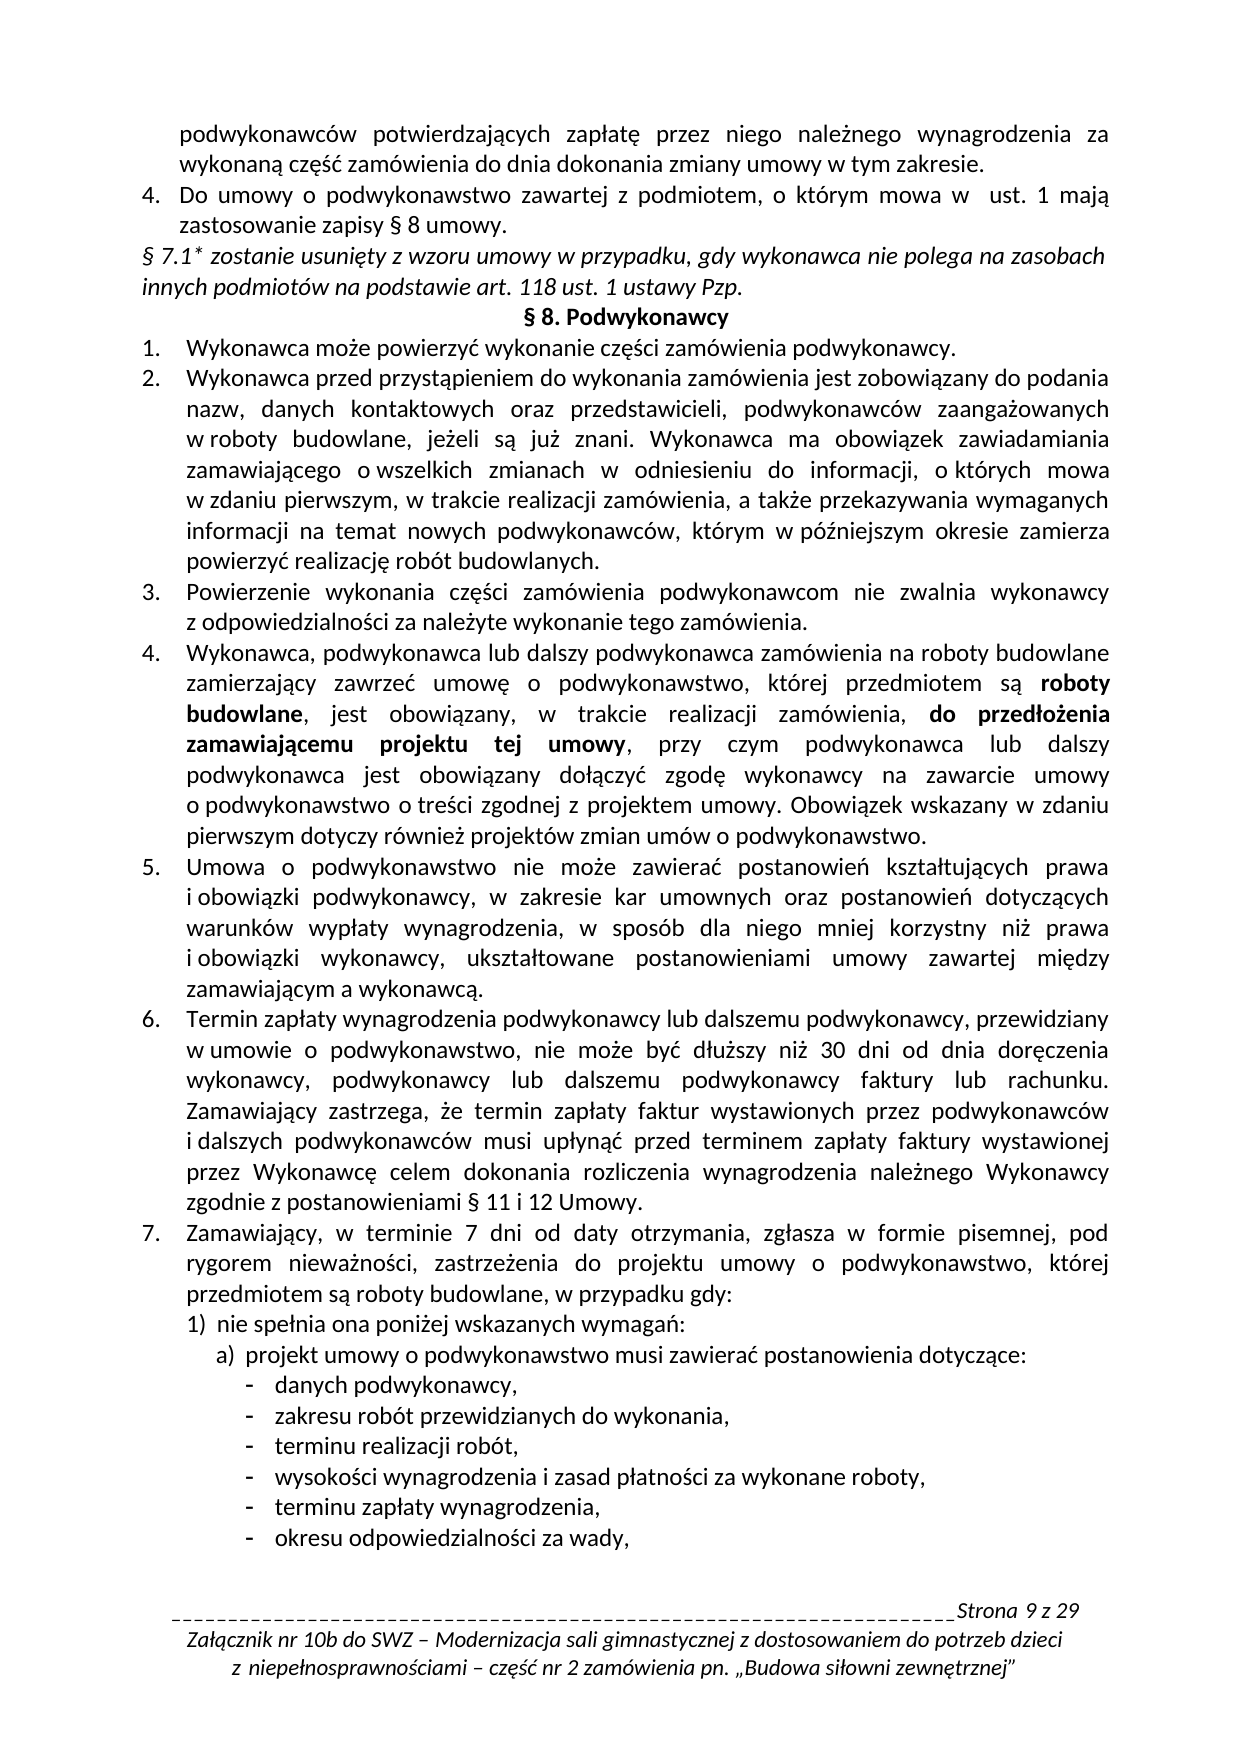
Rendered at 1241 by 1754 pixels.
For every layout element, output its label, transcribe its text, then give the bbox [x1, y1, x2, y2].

list danych podwykonawcy, [245, 1369, 1110, 1400]
list wysokości wynagrodzenia i zasad płatności za wykonane roboty, [245, 1461, 1110, 1492]
list Wykonawca, podwykonawca lub dalszy podwykonawca zamówienia na roboty budowlane zamierzający zawrzeć umowę o podwykonawstwo, której przedmiotem są roboty budowlane, jest obowiązany, w trakcie realizacji zamówienia, do przedłożenia zamawiającemu projektu tej umowy, przy czym podwykonawca lub dalszy podwykonawca jest obowiązany dołączyć zgodę wykonawcy na zawarcie umowy o podwykonawstwo o treści zgodnej z projektem umowy. Obowiązek wskazany w zdaniu pierwszym dotyczy również projektów zmian umów o podwykonawstwo. [142, 637, 1110, 851]
list zakresu robót przewidzianych do wykonania, [245, 1400, 1110, 1431]
list okresu odpowiedzialności za wady, [245, 1522, 1110, 1553]
list terminu zapłaty wynagrodzenia, [245, 1492, 1110, 1522]
list Umowa o podwykonawstwo nie może zawierać postanowień kształtujących prawa i obowiązki podwykonawcy, w zakresie kar umownych oraz postanowień dotyczących warunków wypłaty wynagrodzenia, w sposób dla niego mniej korzystny niż prawa i obowiązki wykonawcy, ukształtowane postanowieniami umowy zawartej między zamawiającym a wykonawcą. [142, 851, 1110, 1003]
list Wykonawca może powierzyć wykonanie części zamówienia podwykonawcy. [142, 332, 1110, 362]
list Zamawiający, w terminie 7 dni od daty otrzymania, zgłasza w formie pisemnej, pod rygorem nieważności, zastrzeżenia do projektu umowy o podwykonawstwo, której przedmiotem są roboty budowlane, w przypadku gdy: [142, 1217, 1110, 1308]
list nie spełnia ona poniżej wskazanych wymagań: [186, 1308, 1110, 1339]
list projekt umowy o podwykonawstwo musi zawierać postanowienia dotyczące: [216, 1339, 1110, 1369]
text § 7.1* zostanie usunięty z wzoru umowy w przypadku, gdy wykonawca nie polega na zasobach innych podmiotów na podstawie art. 118 ust. 1 ustawy Pzp. [142, 240, 1110, 301]
list terminu realizacji robót, [245, 1431, 1110, 1461]
list Termin zapłaty wynagrodzenia podwykonawcy lub dalszemu podwykonawcy, przewidziany w umowie o podwykonawstwo, nie może być dłuższy niż 30 dni od dnia doręczenia wykonawcy, podwykonawcy lub dalszemu podwykonawcy faktury lub rachunku. Zamawiający zastrzega, że termin zapłaty faktur wystawionych przez podwykonawców i dalszych podwykonawców musi upłynąć przed terminem zapłaty faktury wystawionej przez Wykonawcę celem dokonania rozliczenia wynagrodzenia należnego Wykonawcy zgodnie z postanowieniami § 11 i 12 Umowy. [142, 1003, 1110, 1217]
list Wykonawca przed przystąpieniem do wykonania zamówienia jest zobowiązany do podania nazw, danych kontaktowych oraz przedstawicieli, podwykonawców zaangażowanych w roboty budowlane, jeżeli są już znani. Wykonawca ma obowiązek zawiadamiania zamawiającego o wszelkich zmianach w odniesieniu do informacji, o których mowa w zdaniu pierwszym, w trakcie realizacji zamówienia, a także przekazywania wymaganych informacji na temat nowych podwykonawców, którym w późniejszym okresie zamierza powierzyć realizację robót budowlanych. [142, 362, 1110, 576]
text § 8. Podwykonawcy [142, 301, 1110, 332]
list Do umowy o podwykonawstwo zawartej z podmiotem, o którym mowa w ust. 1 mają zastosowanie zapisy § 8 umowy. [142, 179, 1110, 240]
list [142, 118, 1110, 179]
list Powierzenie wykonania części zamówienia podwykonawcom nie zwalnia wykonawcy z odpowiedzialności za należyte wykonanie tego zamówienia. [142, 576, 1110, 637]
